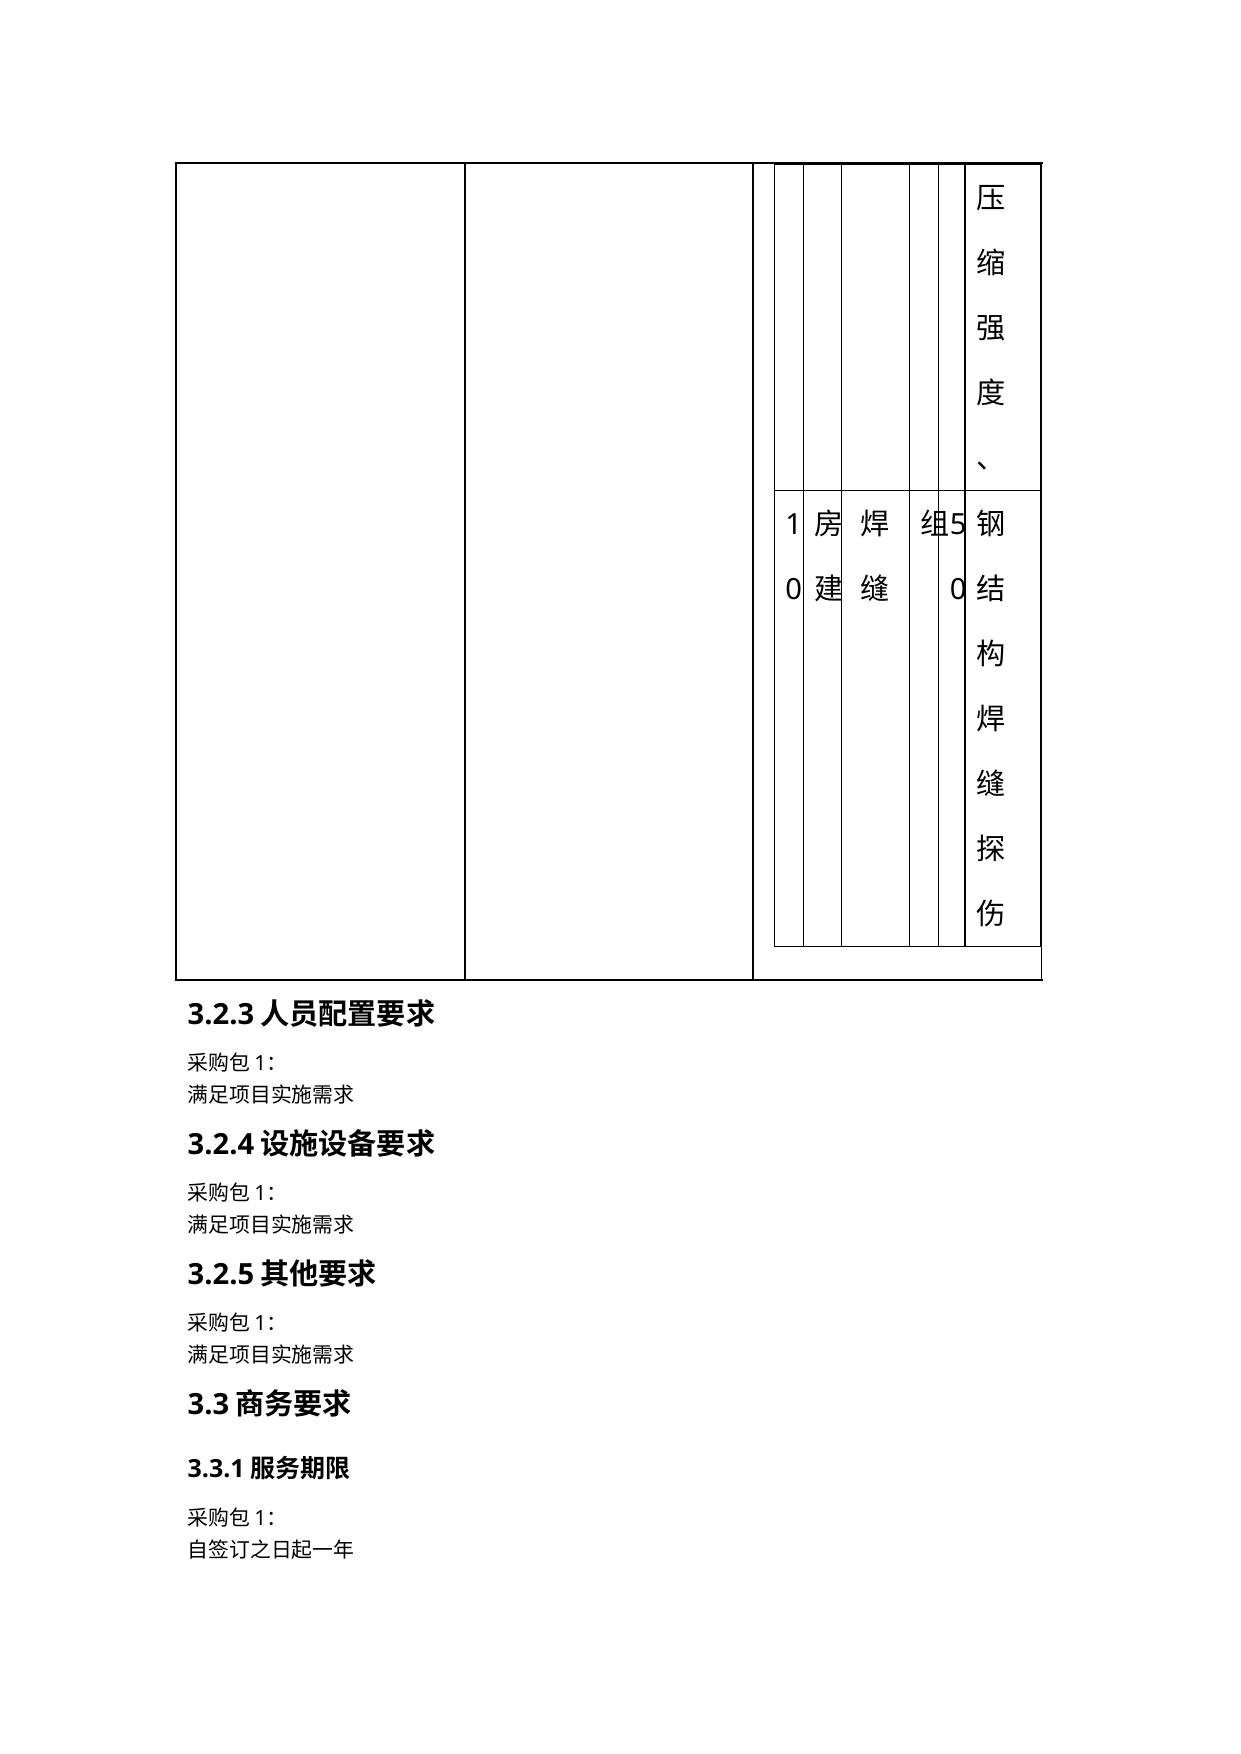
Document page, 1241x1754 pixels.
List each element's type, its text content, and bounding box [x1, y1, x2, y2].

text 采购包1： [187, 1176, 1053, 1208]
text 自签订之日起一年 [187, 1533, 1053, 1566]
text 3.2.4设施设备要求 [187, 1111, 1053, 1176]
text 3.3.1服务期限 [187, 1436, 1053, 1501]
text 3.3商务要求 [187, 1371, 1053, 1436]
text 采购包1： [187, 1306, 1053, 1338]
text 3.2.5其他要求 [187, 1241, 1053, 1306]
table_cell 1 [177, 164, 464, 979]
text 3.2.3人员配置要求 [187, 981, 1053, 1046]
text 满足项目实施需求 [187, 1078, 1053, 1111]
table_cell [466, 164, 752, 979]
table_cell [754, 164, 1041, 979]
text 采购包1： [187, 1501, 1053, 1533]
text 满足项目实施需求 [187, 1338, 1053, 1371]
text 采购包1： [187, 1046, 1053, 1078]
text 满足项目实施需求 [187, 1208, 1053, 1241]
